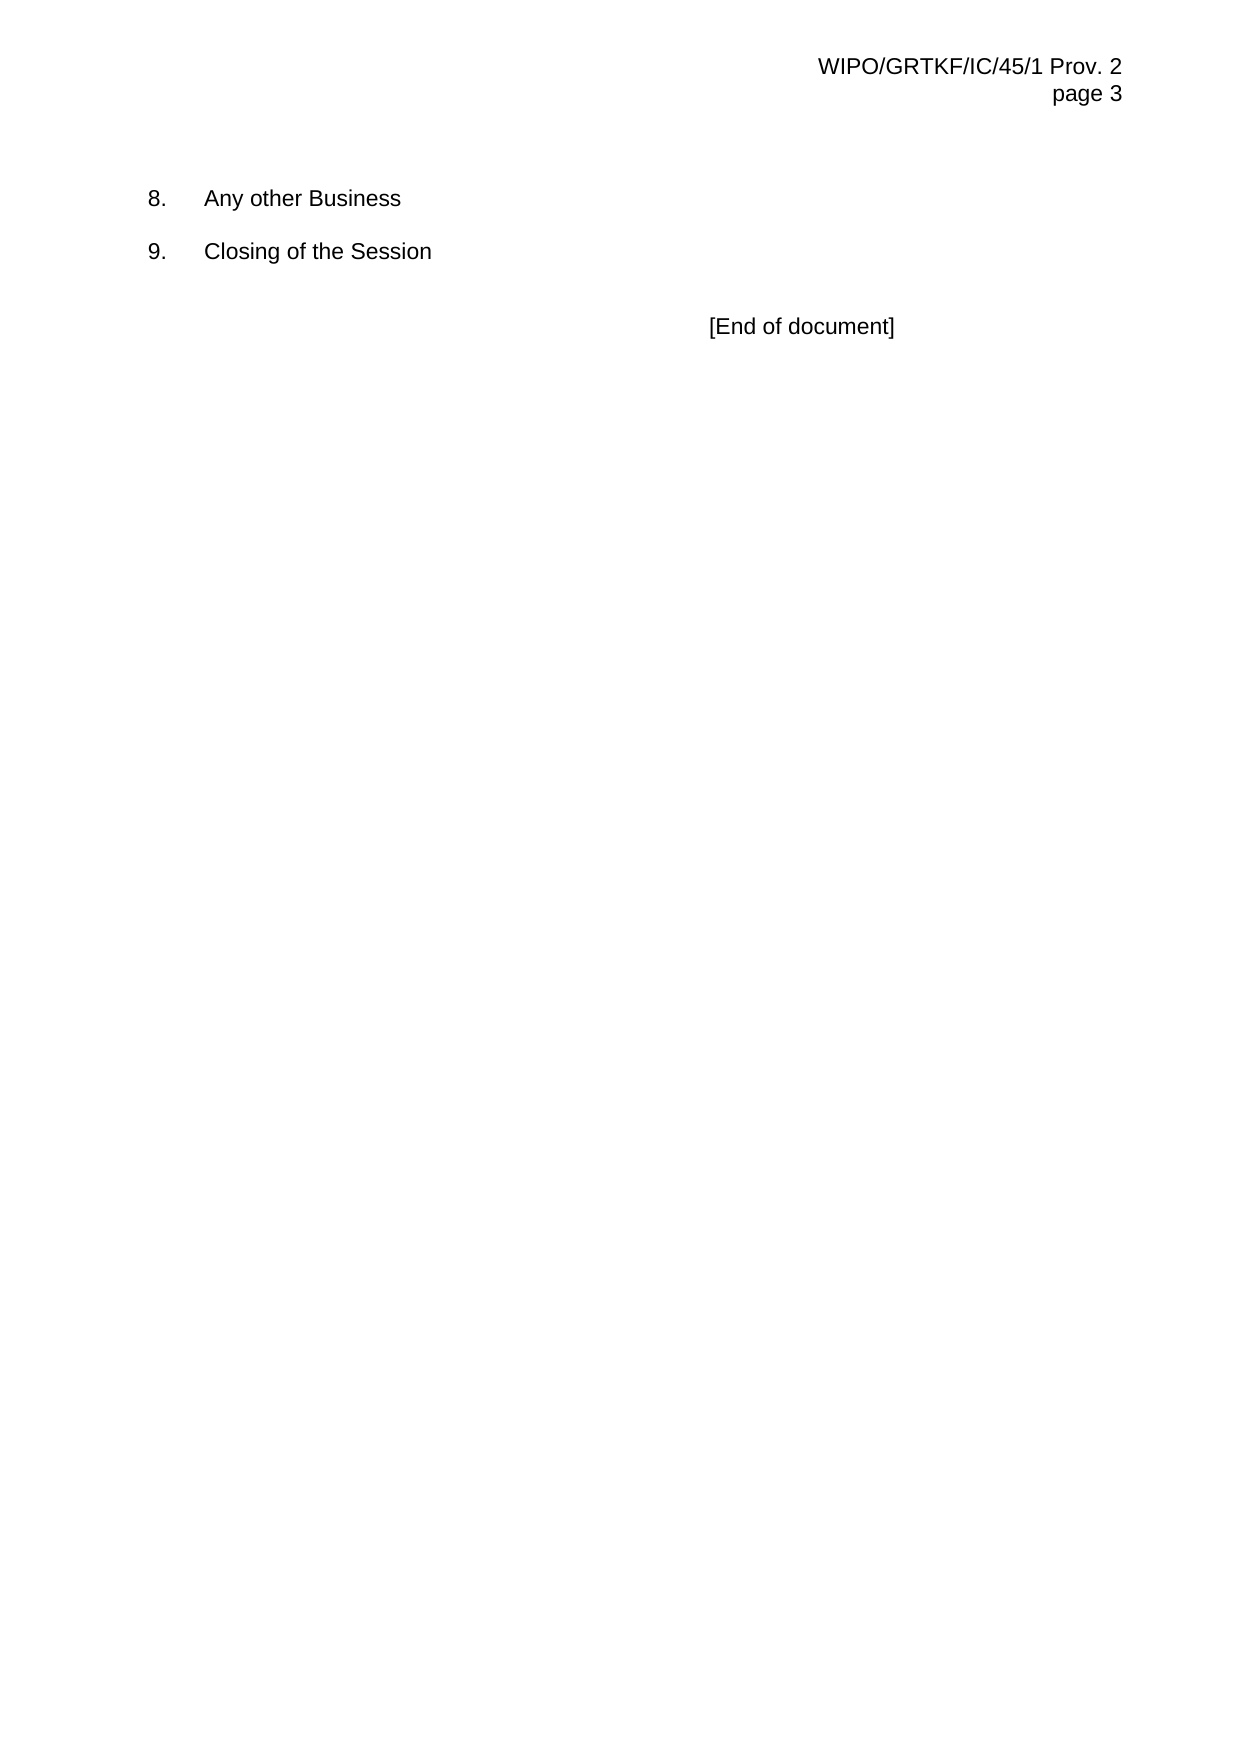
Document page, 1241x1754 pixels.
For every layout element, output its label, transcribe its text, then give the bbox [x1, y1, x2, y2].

list Any other Business [148, 185, 1122, 211]
list Closing of the Session [148, 238, 1122, 264]
text [End of document] [709, 312, 1122, 339]
